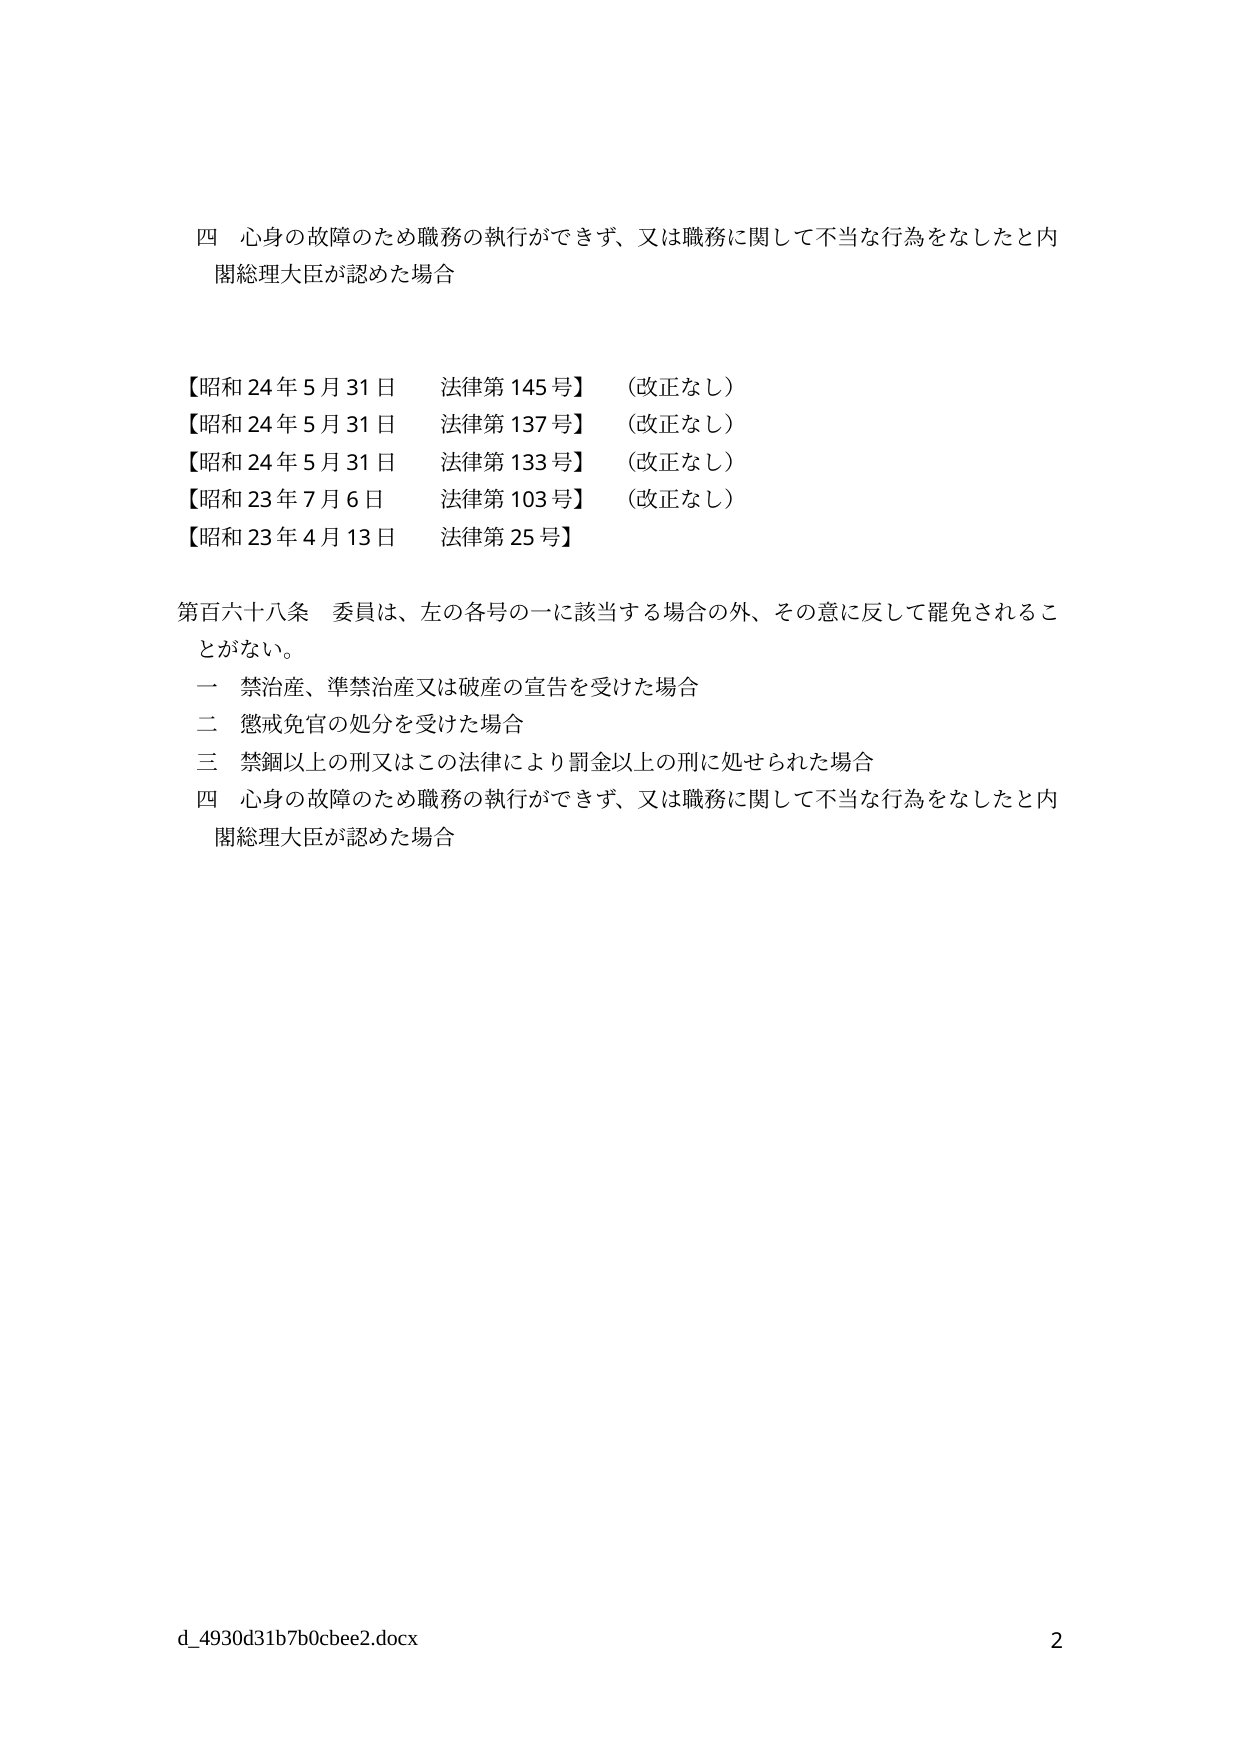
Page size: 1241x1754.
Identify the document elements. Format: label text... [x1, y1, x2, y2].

text 【昭和24年5月31日 法律第133号】 （改正なし） [177, 442, 1063, 479]
text 第百六十八条 委員は、左の各号の一に該当する場合の外、その意に反して罷免されることがない。 [177, 592, 1063, 667]
text 四 心身の故障のため職務の執行ができず、又は職務に関して不当な行為をなしたと内閣総理大臣が認めた場合 [196, 779, 1063, 854]
text 【昭和24年5月31日 法律第137号】 （改正なし） [177, 404, 1063, 442]
text 三 禁錮以上の刑又はこの法律により罰金以上の刑に処せられた場合 [196, 742, 1063, 779]
text 【昭和23年7月6日 法律第103号】 （改正なし） [177, 479, 1063, 517]
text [196, 217, 1063, 292]
text 【昭和24年5月31日 法律第145号】 （改正なし） [177, 367, 1063, 404]
text 【昭和23年4月13日 法律第25号】 [177, 517, 1063, 554]
text 二 懲戒免官の処分を受けた場合 [196, 704, 1063, 742]
text 一 禁治産、準禁治産又は破産の宣告を受けた場合 [196, 667, 1063, 704]
